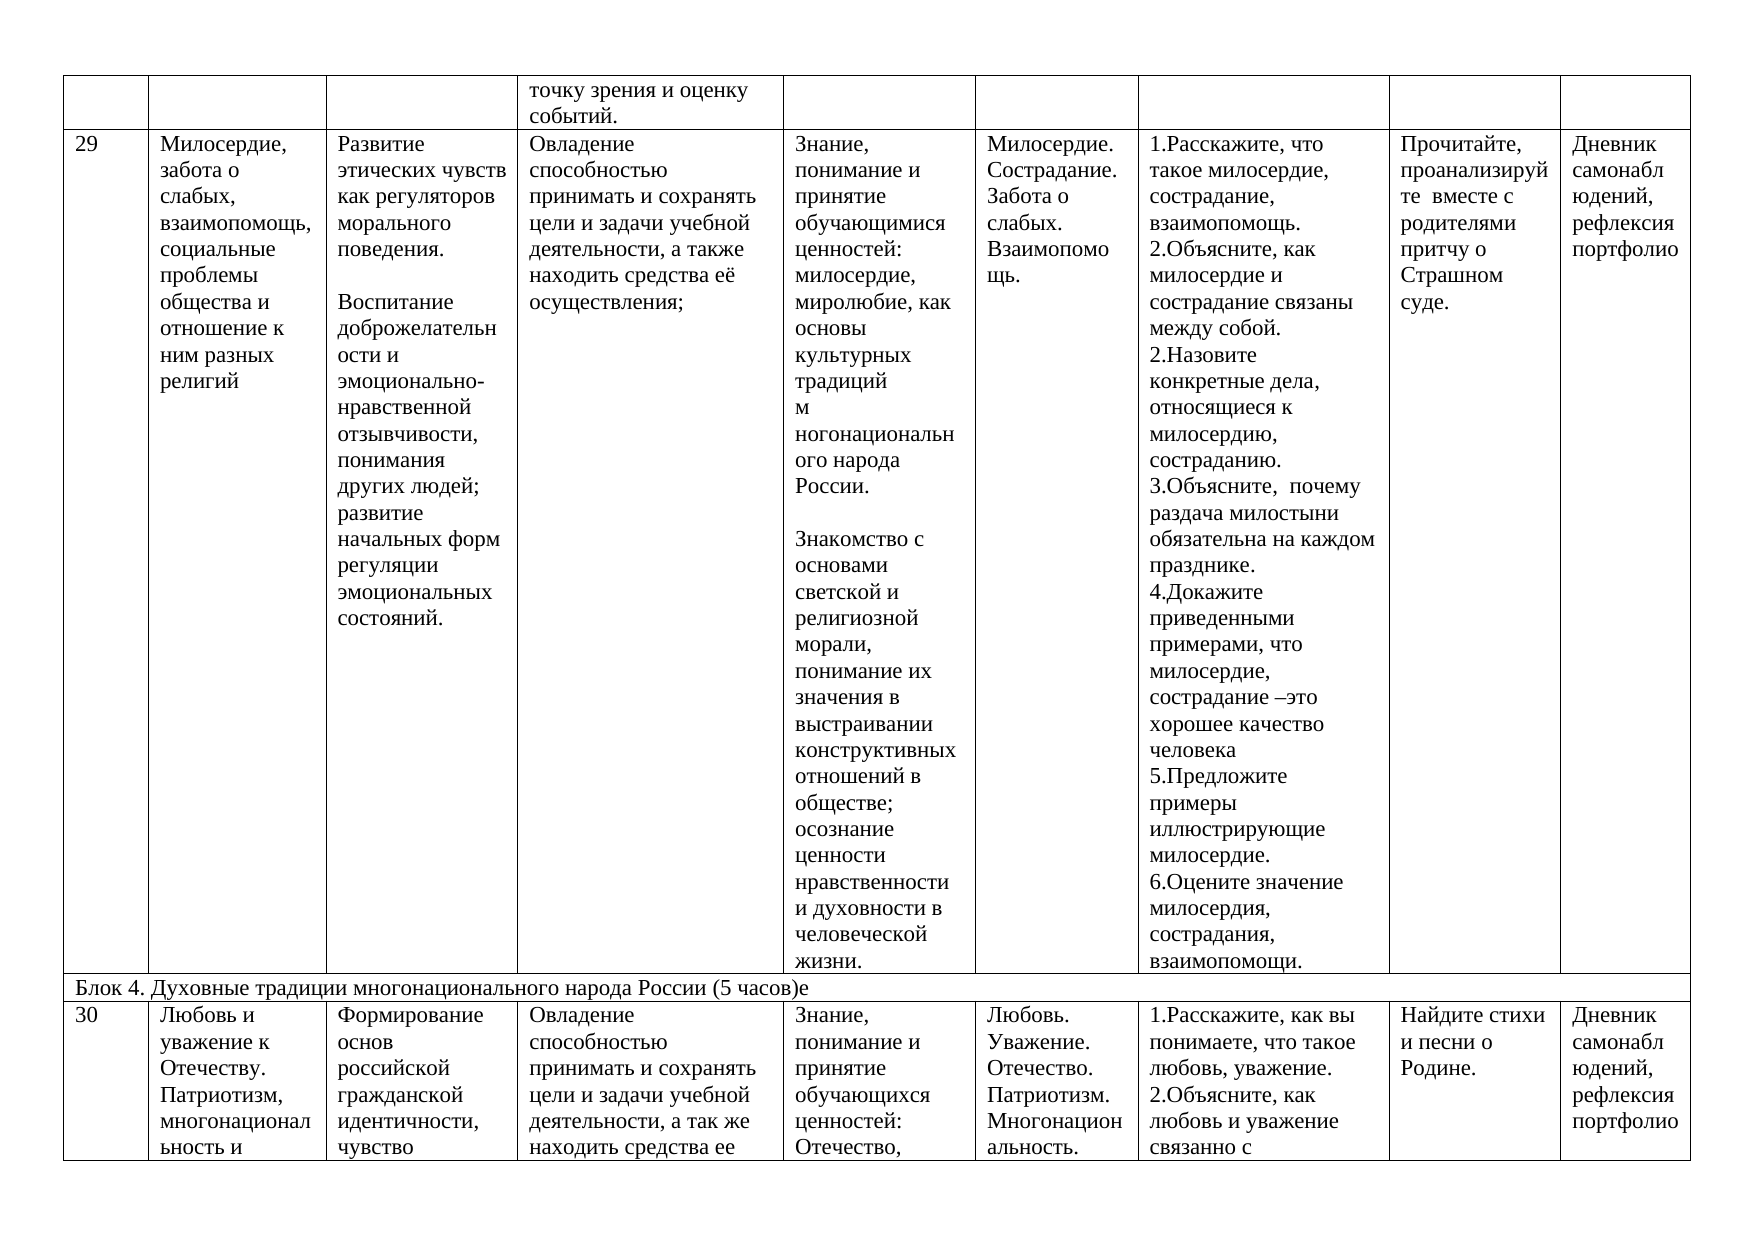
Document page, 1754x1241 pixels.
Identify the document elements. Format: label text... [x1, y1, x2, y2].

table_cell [518, 1002, 783, 1160]
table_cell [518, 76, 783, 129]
table_cell Милосердие, забота о слабых, взаимопомощь, социальные проблемы общества и отношение к ним разных религий [149, 130, 326, 973]
table_cell Знание, понимание и принятие обучающимися ценностей: милосердие, миролюбие, как основы культурных традиций многонационального народа России. Знакомство с основами светской и религиозной морали, понимание их значения в выстраивании конструктивных отношений в обществе; осознание ценности нравственности и духовности в человеческой жизни. [784, 130, 975, 973]
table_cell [1139, 1002, 1389, 1160]
table_cell Дневник самонаблюдений, рефлексия портфолио [1561, 130, 1690, 973]
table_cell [327, 1002, 517, 1160]
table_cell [1390, 76, 1560, 129]
table_cell Прочитайте, проанализируйте вместе с родителями притчу о Страшном суде. [1390, 130, 1560, 973]
table_cell Милосердие. Сострадание. Забота о слабых. Взаимопомощь. [976, 130, 1138, 973]
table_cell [1561, 76, 1690, 129]
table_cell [1139, 76, 1389, 129]
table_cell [149, 1002, 326, 1160]
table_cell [976, 76, 1138, 129]
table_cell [1390, 1002, 1560, 1160]
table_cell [976, 1002, 1138, 1160]
table_cell Овладение способностью принимать и сохранять цели и задачи учебной деятельности, а также находить средства её осуществления; [518, 130, 783, 973]
table_cell 30 [64, 1002, 148, 1160]
table_cell Развитие этических чувств как регуляторов морального поведения. Воспитание доброжелательности и эмоционально-нравственной отзывчивости, понимания других людей; развитие начальных форм регуляции эмоциональных состояний. [327, 130, 517, 973]
table_cell Блок 4. Духовные традиции многонационального народа России (5 часов)е [64, 974, 1690, 1001]
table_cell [149, 76, 326, 129]
table_cell 29 [64, 130, 148, 973]
table_cell 1.Расскажите, что такое милосердие, сострадание, взаимопомощь. 2.Объясните, как милосердие и сострадание связаны между собой. 2.Назовите конкретные дела, относящиеся к милосердию, состраданию. 3.Объясните, почему раздача милостыни обязательна на каждом празднике. 4.Докажите приведенными примерами, что милосердие, сострадание –это хорошее качество человека 5.Предложите примеры иллюстрирующие милосердие. 6.Оцените значение милосердия, сострадания, взаимопомощи. [1139, 130, 1389, 973]
table_cell 28 [64, 76, 148, 129]
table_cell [784, 76, 975, 129]
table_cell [327, 76, 517, 129]
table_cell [784, 1002, 975, 1160]
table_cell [1561, 1002, 1690, 1160]
